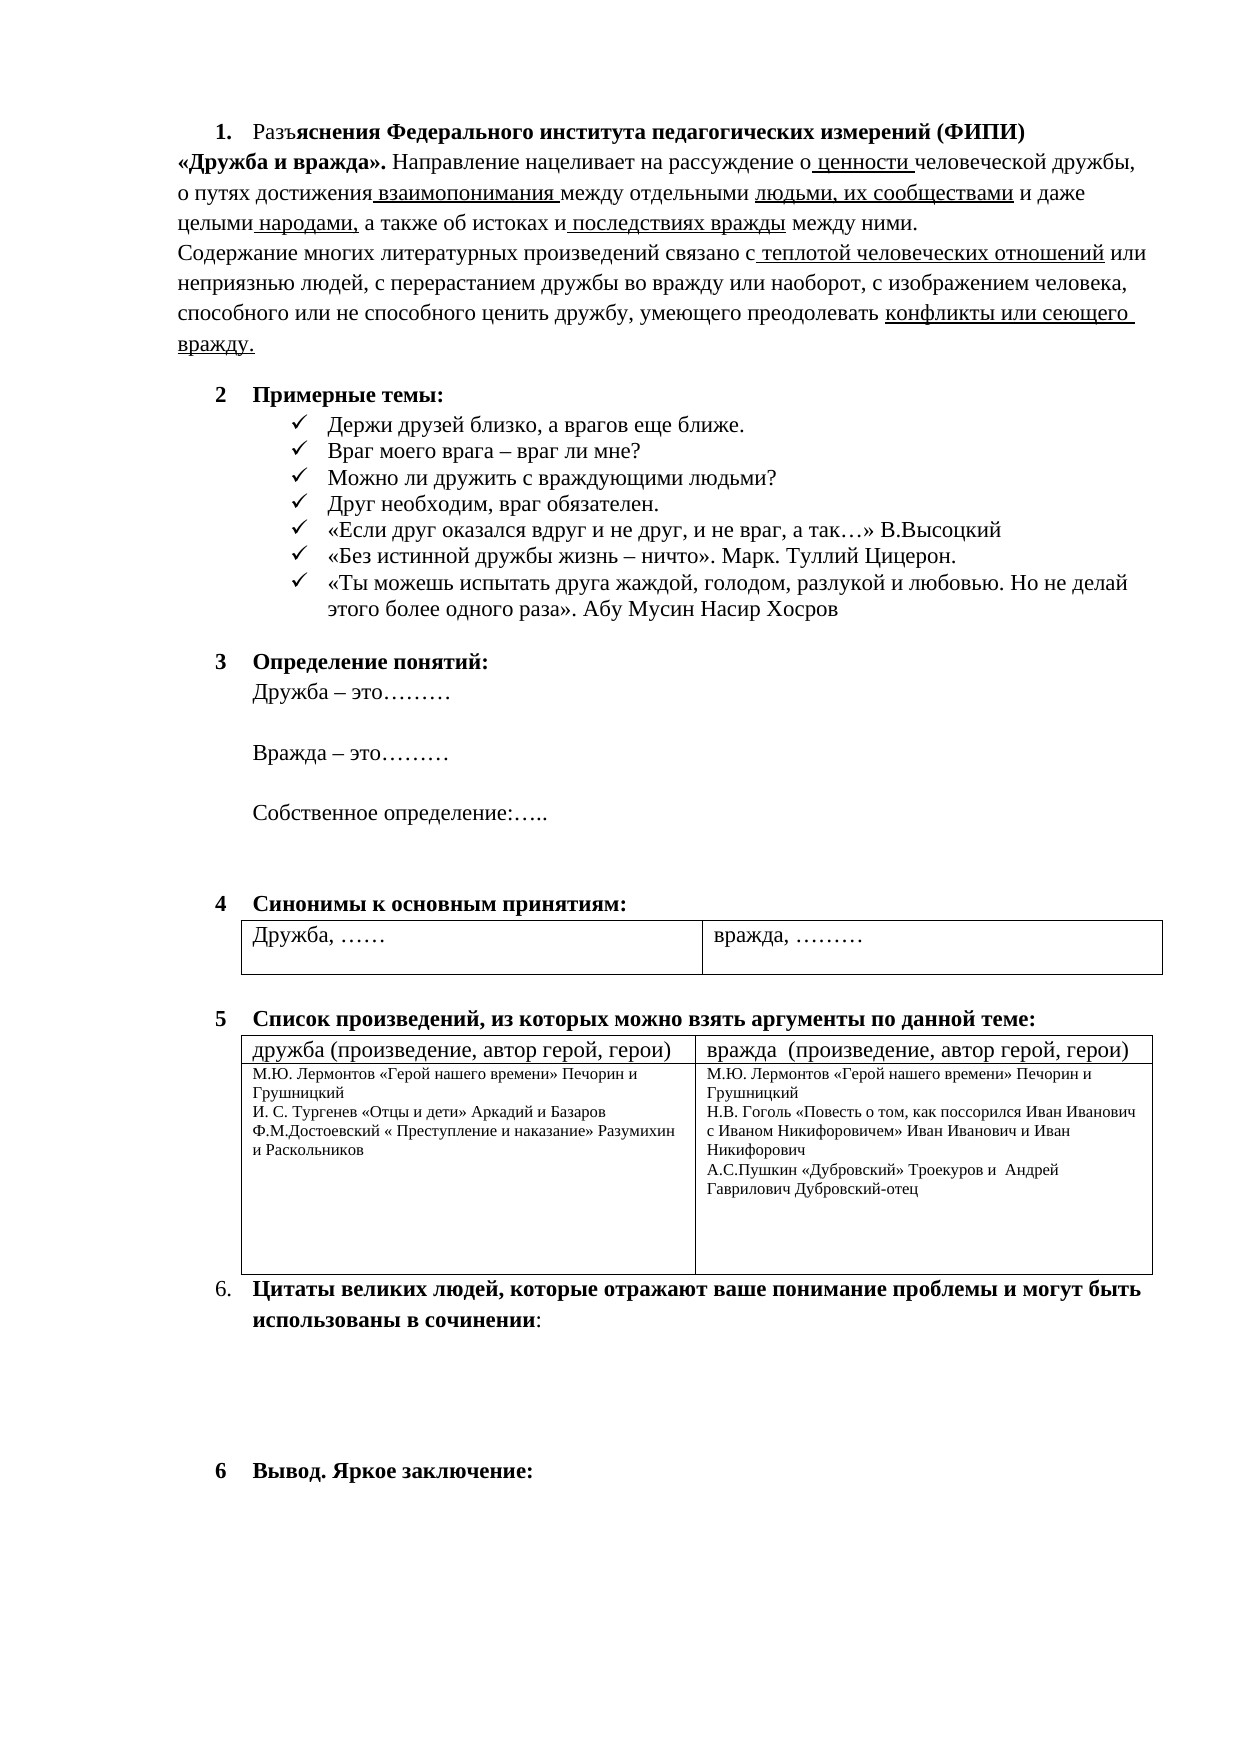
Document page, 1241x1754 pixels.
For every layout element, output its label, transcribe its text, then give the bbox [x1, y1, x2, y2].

list Цитаты великих людей, которые отражают ваше понимание проблемы и могут быть использованы в сочинении: [215, 1275, 1152, 1332]
list Вывод. Яркое заключение: [215, 1457, 1152, 1483]
text «Дружба и вражда». Направление нацеливает на рассуждение о ценности человеческой дружбы, о путях достижения взаимопонимания между отдельными людьми, их сообществами и даже целыми народами, а также об истоках и последствиях вражды между ними. Содержание многих литературных произведений связано с теплотой человеческих отношений или неприязнью людей, с перерастанием дружбы во вражду или наоборот, с изображением человека, способного или не способного ценить дружбу, умеющего преодолевать конфликты или сеющего вражду. [177, 148, 1152, 356]
list «Если друг оказался вдруг и не друг, и не враг, а так…» В.Высоцкий [290, 516, 1152, 543]
list Список произведений, из которых можно взять аргументы по данной теме: [215, 1005, 1152, 1031]
list Собственное определение:….. [252, 799, 1152, 825]
table_header Дружба, …… [242, 921, 702, 974]
list Друг необходим, враг обязателен. [290, 490, 1152, 516]
table_header вражда, ……… [703, 921, 1162, 974]
list Враг моего врага – враг ли мне? [290, 437, 1152, 463]
table_cell М.Ю. Лермонтов «Герой нашего времени» Печорин и Грушницкий И. С. Тургенев «Отцы и дети» Аркадий и Базаров Ф.М.Достоевский « Преступление и наказание» Разумихин и Раскольников [242, 1064, 695, 1274]
list Держи друзей близко, а врагов еще ближе. [290, 411, 1152, 437]
table_header вражда (произведение, автор герой, герои) [696, 1036, 1152, 1062]
list Определение понятий: [215, 648, 1152, 674]
table_header дружба (произведение, автор герой, герои) [242, 1036, 695, 1062]
list Дружба – это……… [252, 678, 1152, 704]
table_cell М.Ю. Лермонтов «Герой нашего времени» Печорин и Грушницкий Н.В. Гоголь «Повесть о том, как поссорился Иван Иванович с Иваном Никифоровичем» Иван Иванович и Иван Никифорович А.С.Пушкин «Дубровский» Троекуров и Андрей Гаврилович Дубровский-отец [696, 1064, 1152, 1274]
list «Ты можешь испытать друга жаждой, голодом, разлукой и любовью. Но не делай этого более одного раза». Абу Мусин Насир Хосров [290, 569, 1152, 622]
list «Без истинной дружбы жизнь – ничто». Марк. Туллий Цицерон. [290, 543, 1152, 569]
list Синонимы к основным принятиям: [215, 890, 1152, 916]
list Примерные темы: [215, 381, 1152, 407]
list Можно ли дружить с враждующими людьми? [290, 463, 1152, 490]
list Вражда – это……… [252, 739, 1152, 765]
list Разъяснения Федерального института педагогических измерений (ФИПИ) [215, 118, 1152, 144]
